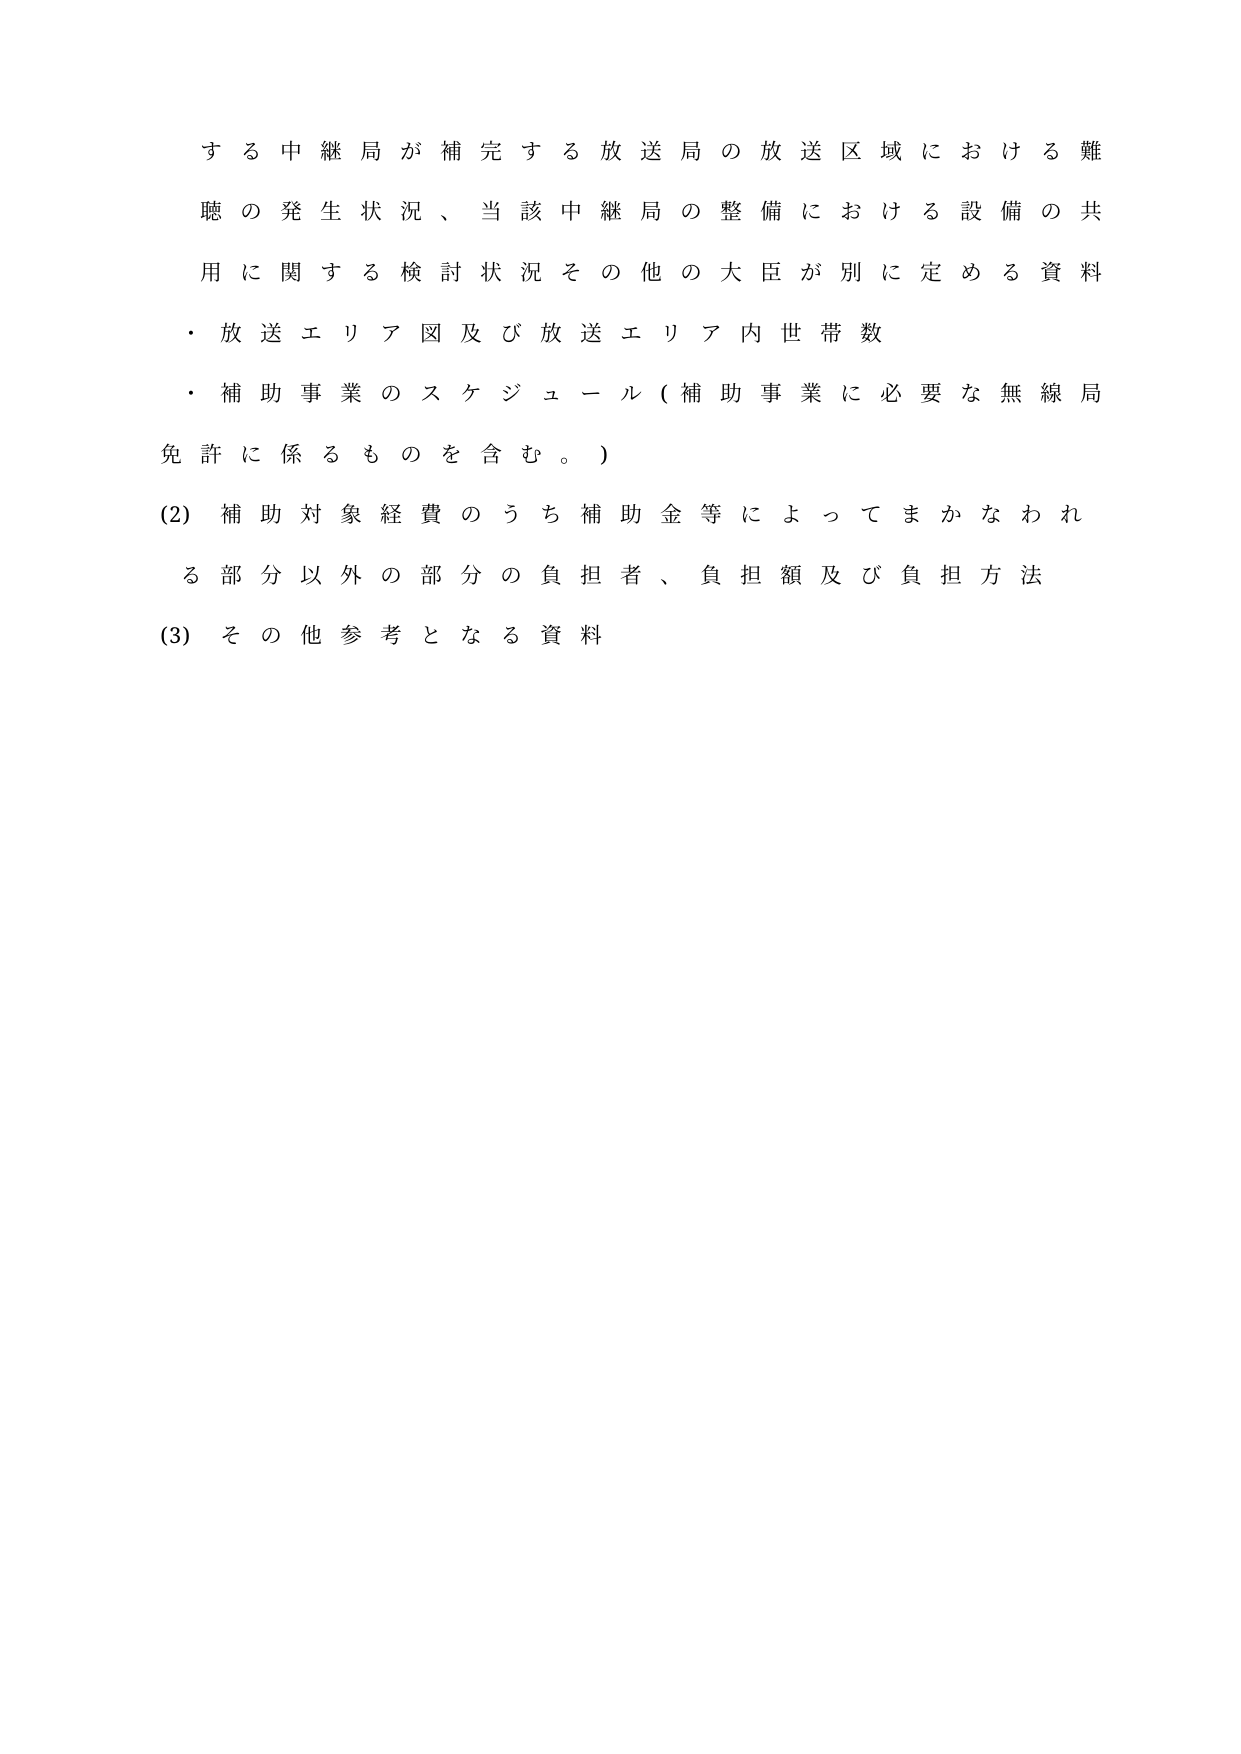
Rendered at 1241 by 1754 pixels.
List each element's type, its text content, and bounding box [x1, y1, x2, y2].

text ・放送エリア図及び放送エリア内世帯数 [140, 301, 1120, 362]
text (2) 補助対象経費のうち補助金等によってまかなわれる部分以外の部分の負担者、負担額及び負担方法 [140, 483, 1120, 604]
text (3) その他参考となる資料 [140, 604, 1120, 665]
text ・補助事業のスケジュール(補助事業に必要な無線局免許に係るものを含む。) [140, 362, 1120, 483]
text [160, 119, 1120, 301]
